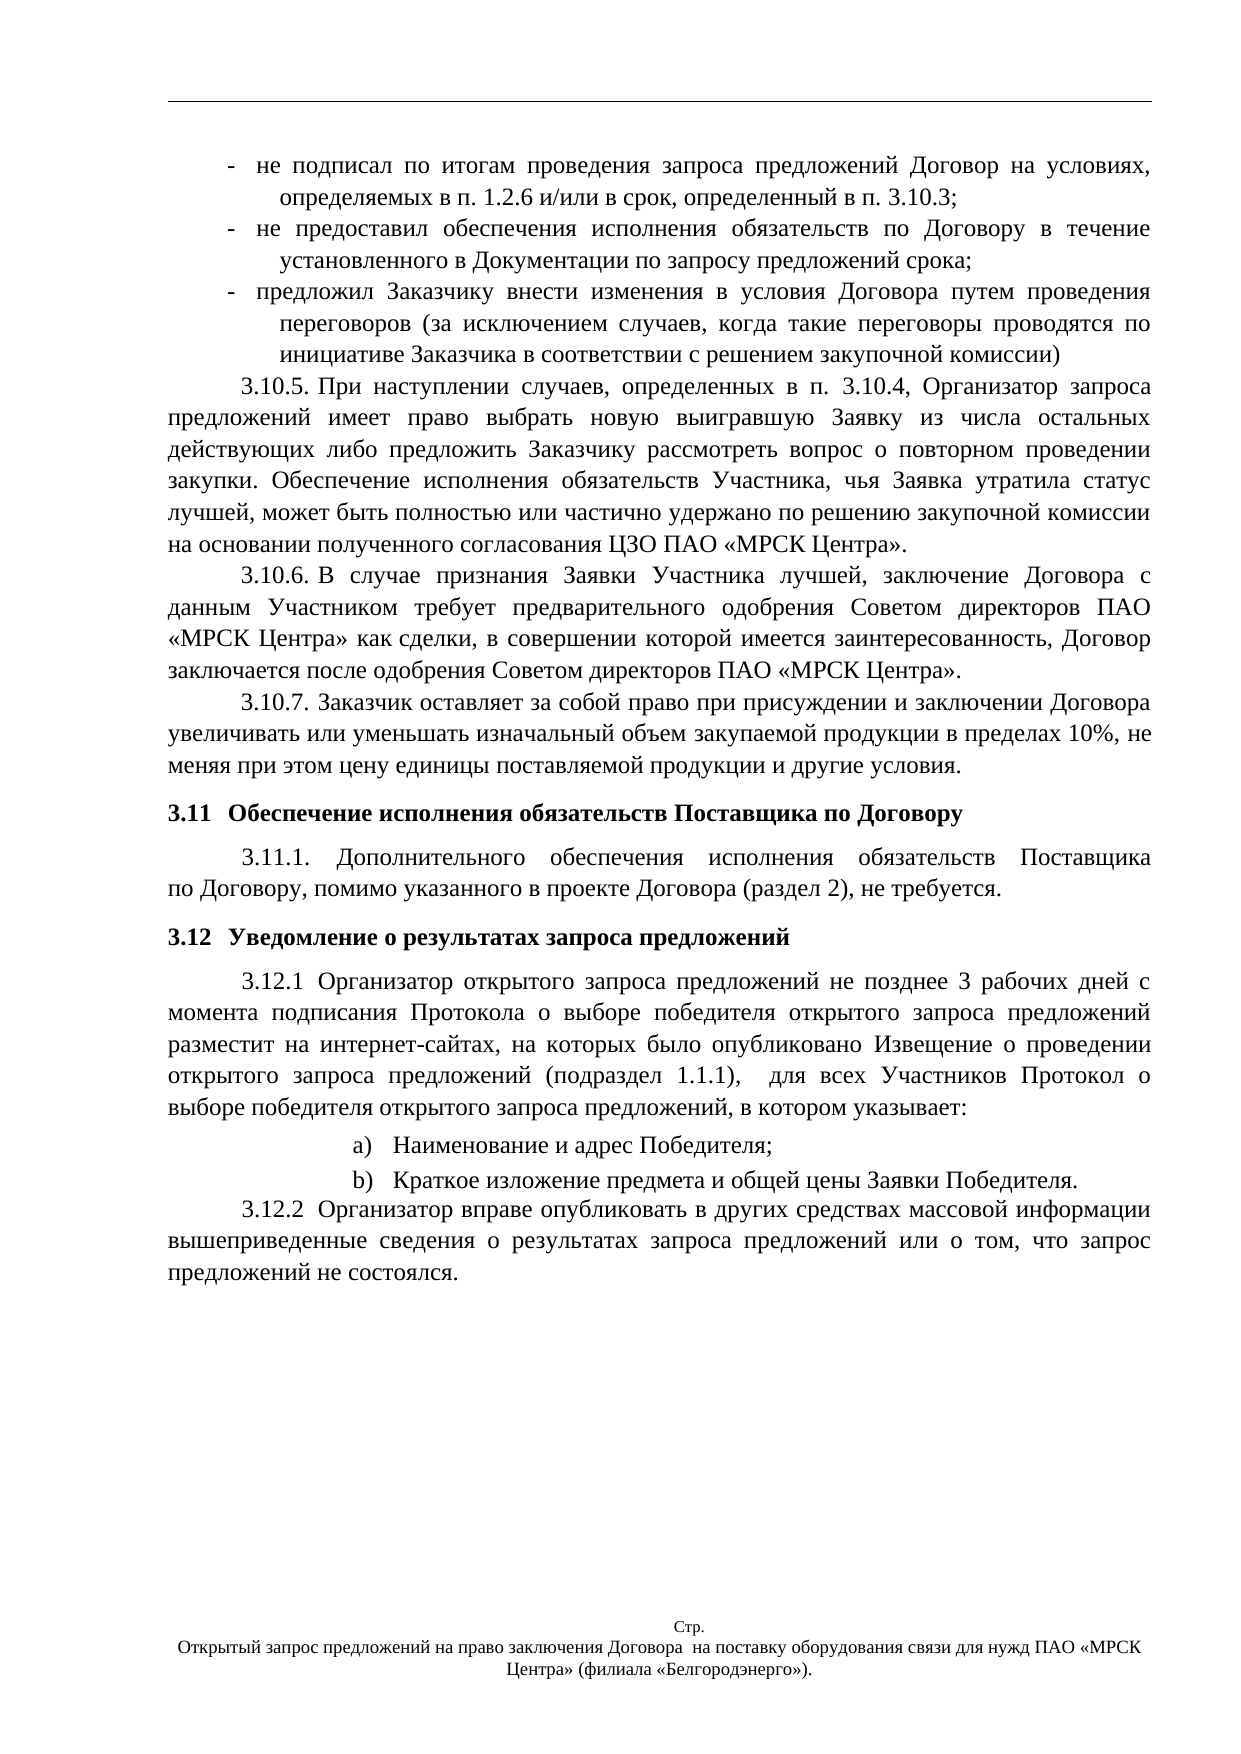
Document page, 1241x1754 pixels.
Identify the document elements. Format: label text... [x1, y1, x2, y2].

list Наименование и адрес Победителя; [286, 1130, 1166, 1159]
text 3.12.2 Организатор вправе опубликовать в других средствах массовой информации вышеприведенные сведения о результатах запроса предложений или о том, что запрос предложений не состоялся. [168, 1194, 1152, 1286]
list не предоставил обеспечения исполнения обязательств по Договору в течение установленного в Документации по запросу предложений срока; [227, 213, 1152, 273]
subtitle Обеспечение исполнения обязательств Поставщика по Договору [168, 798, 1152, 827]
subtitle Уведомление о результатах запроса предложений [168, 922, 1152, 951]
list В случае признания Заявки Участника лучшей, заключение Договора с данным Участником требует предварительного одобрения Советом директоров ПАО «МРСК Центра» как сделки, в совершении которой имеется заинтересованность, Договор заключается после одобрения Советом директоров ПАО «МРСК Центра». [168, 560, 1152, 684]
list Краткое изложение предмета и общей цены Заявки Победителя. [286, 1165, 1166, 1194]
list Заказчик оставляет за собой право при присуждении и заключении Договора увеличивать или уменьшать изначальный объем закупаемой продукции в пределах 10%, не меняя при этом цену единицы поставляемой продукции и другие условия. [168, 687, 1152, 778]
list предложил Заказчику внести изменения в условия Договора путем проведения переговоров (за исключением случаев, когда такие переговоры проводятся по инициативе Заказчика в соответствии с решением закупочной комиссии) [227, 276, 1152, 368]
